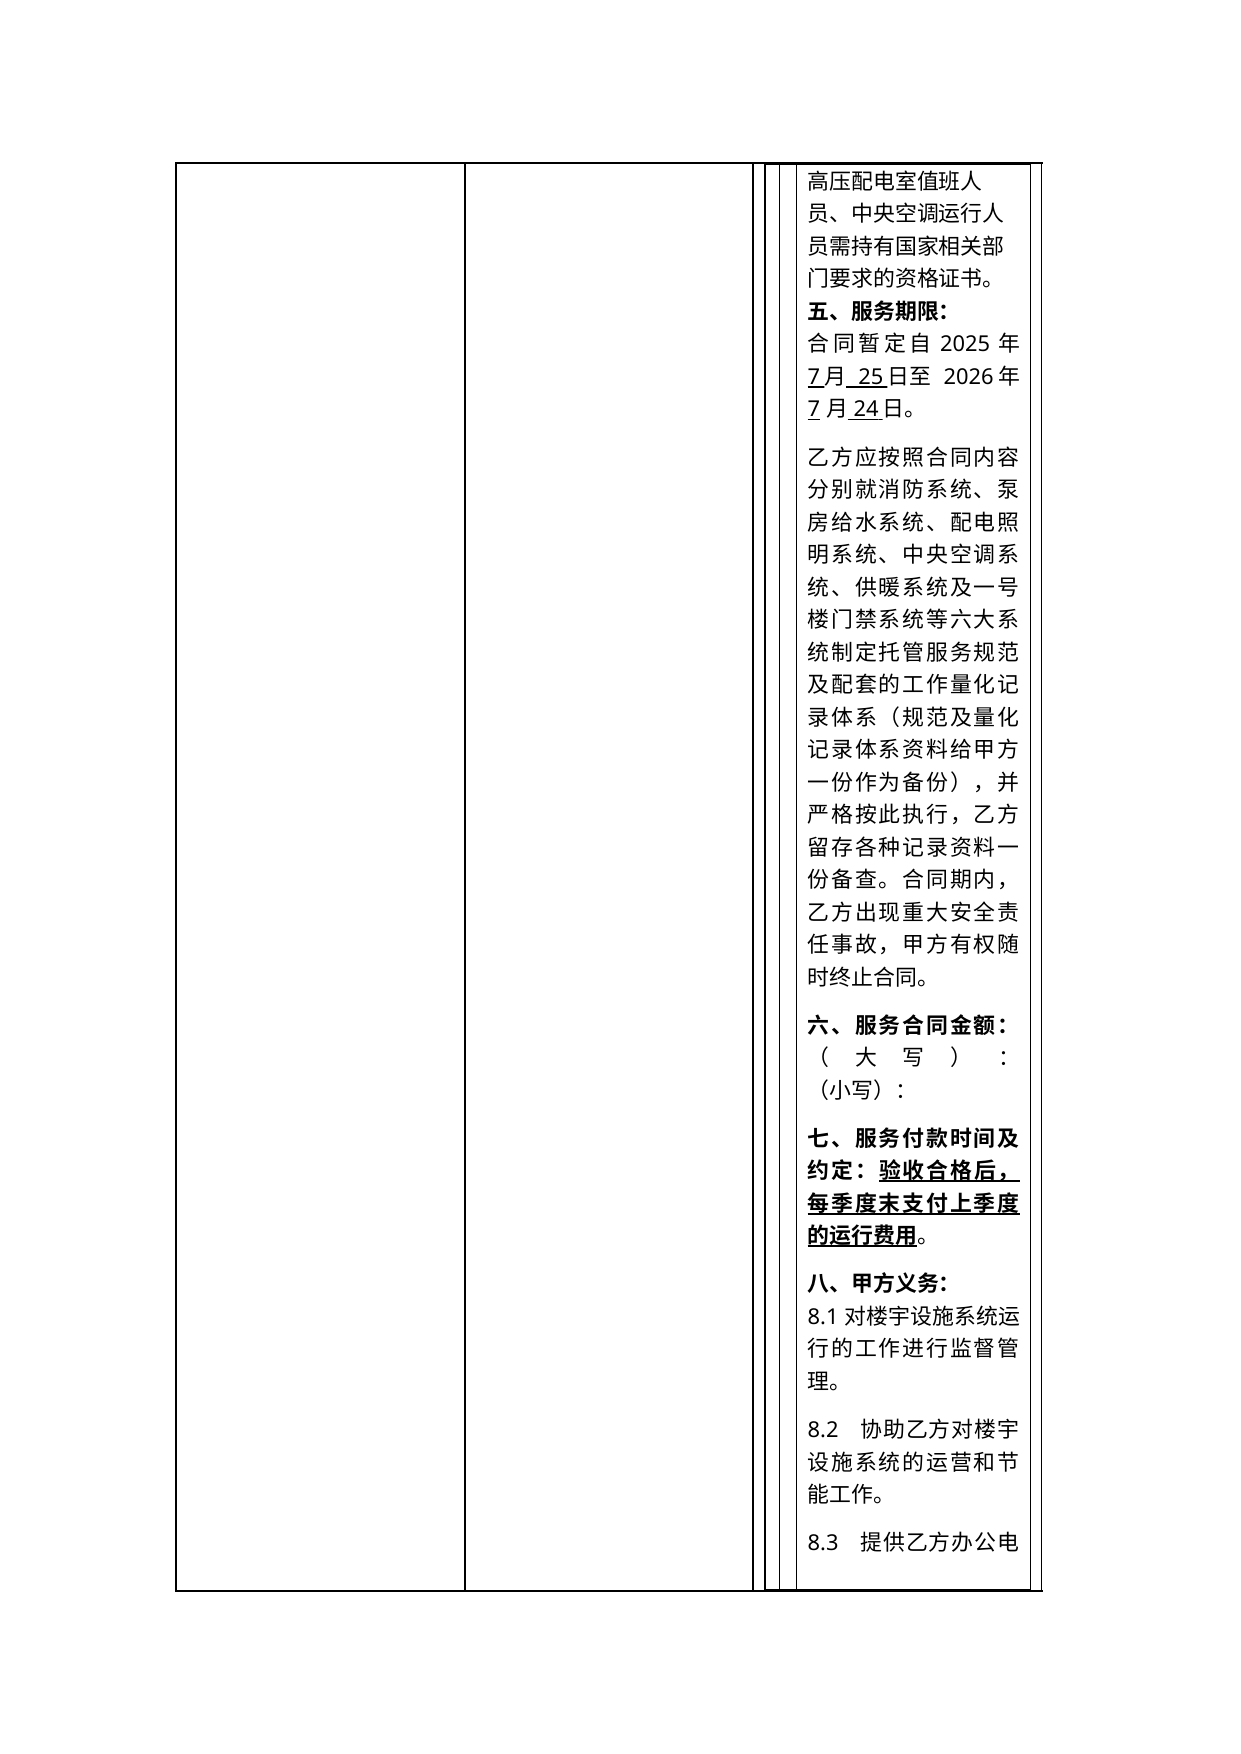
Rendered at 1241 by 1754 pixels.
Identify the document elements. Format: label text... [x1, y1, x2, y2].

table_cell [780, 165, 796, 1589]
table_cell [754, 164, 764, 1590]
table_cell [797, 165, 1030, 1589]
table_cell 1 [177, 164, 464, 1590]
table_cell [766, 165, 779, 1589]
table_cell [1031, 164, 1041, 1590]
table_cell [466, 164, 752, 1590]
